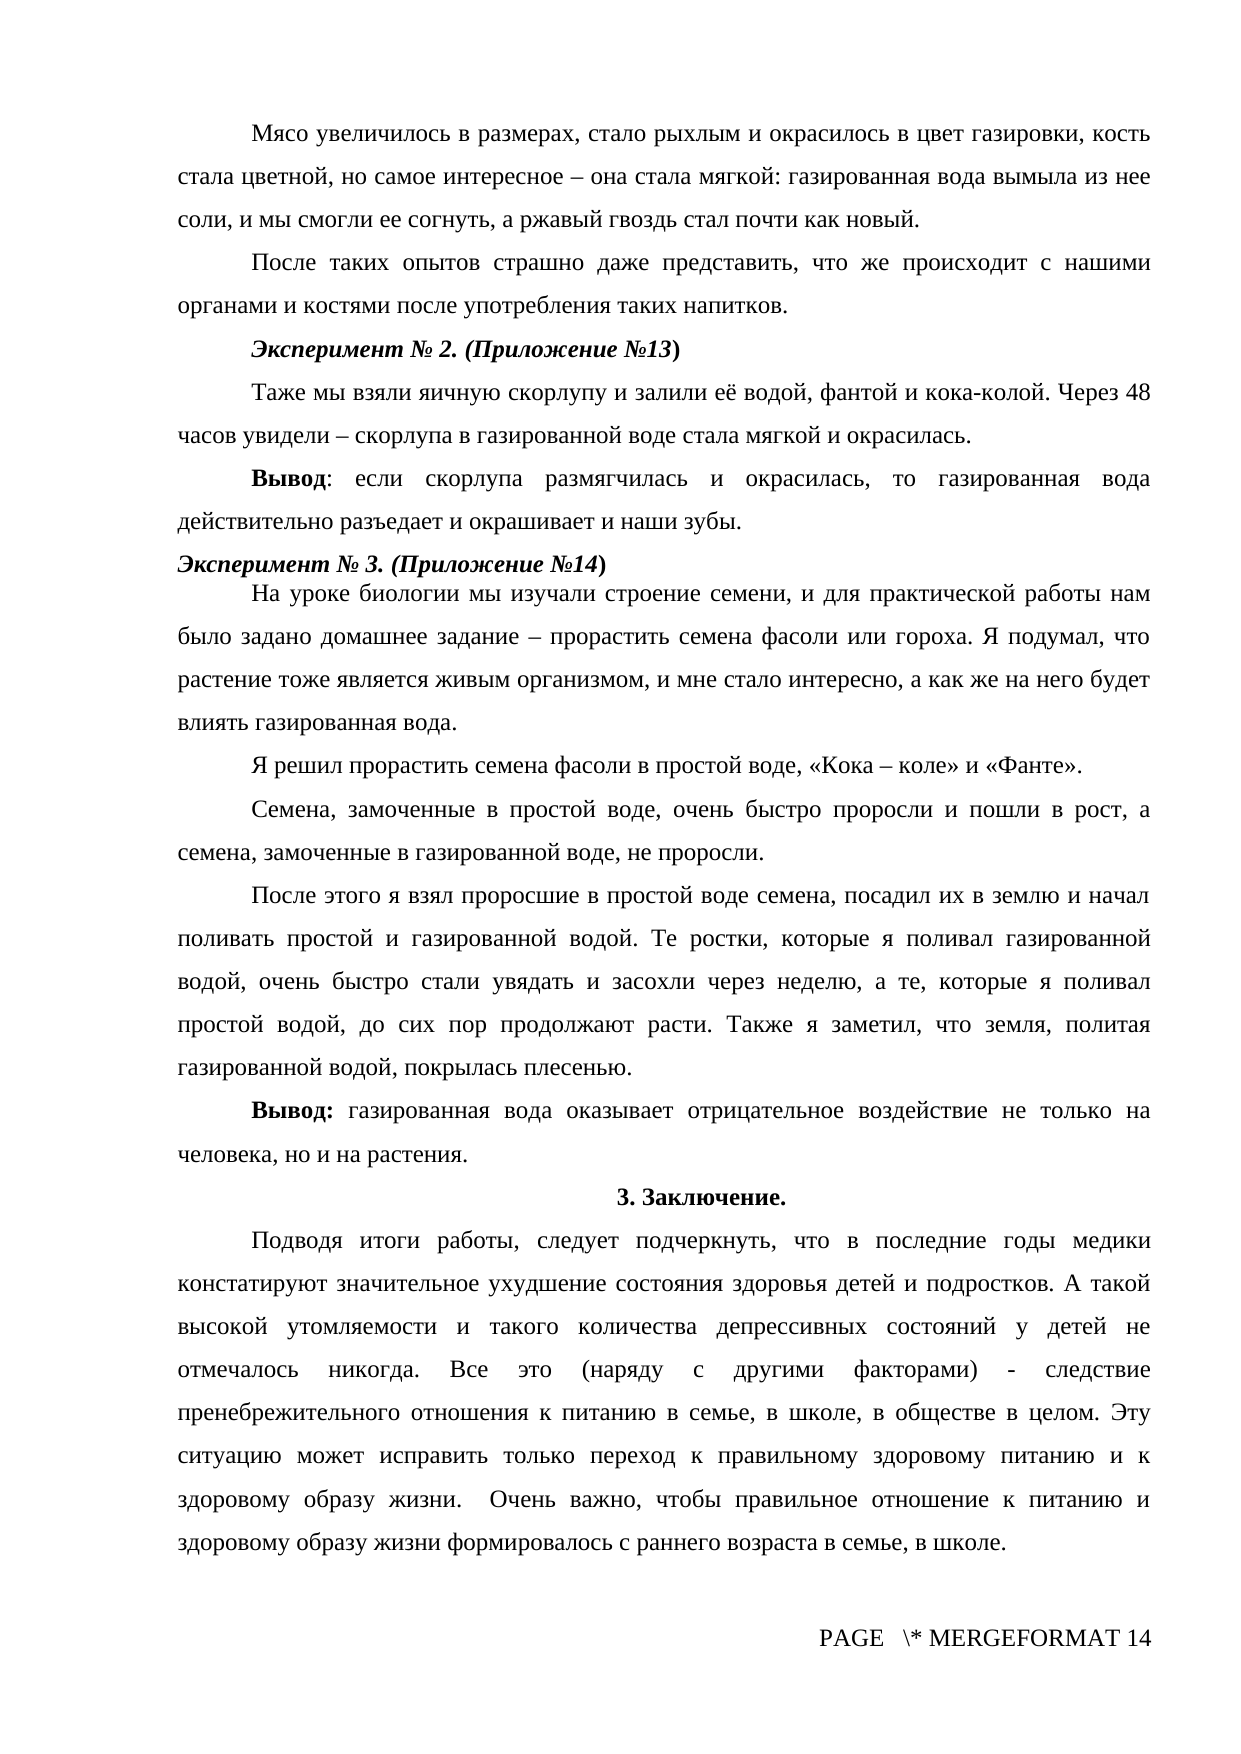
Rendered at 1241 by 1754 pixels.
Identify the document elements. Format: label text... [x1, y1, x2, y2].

text Вывод: газированная вода оказывает отрицательное воздействие не только на человека, но и на растения. [177, 1096, 1152, 1167]
text Подводя итоги работы, следует подчеркнуть, что в последние годы медики констатируют значительное ухудшение состояния здоровья детей и подростков. А такой высокой утомляемости и такого количества депрессивных состояний у детей не отмечалось никогда. Все это (наряду с другими факторами) - следствие пренебрежительного отношения к питанию в семье, в школе, в обществе в целом. Эту ситуацию может исправить только переход к правильному здоровому питанию и к здоровому образу жизни. Очень важно, чтобы правильное отношение к питанию и здоровому образу жизни формировалось с раннего возраста в семье, в школе. [177, 1225, 1152, 1556]
text На уроке биологии мы изучали строение семени, и для практической работы нам было задано домашнее задание – прорастить семена фасоли или гороха. Я подумал, что растение тоже является живым организмом, и мне стало интересно, а как же на него будет влиять газированная вода. [177, 578, 1152, 736]
text Мясо увеличилось в размерах, стало рыхлым и окрасилось в цвет газировки, кость стала цветной, но самое интересное – она стала мягкой: газированная вода вымыла из нее соли, и мы смогли ее согнуть, а ржавый гвоздь стал почти как новый. [177, 118, 1152, 233]
text После таких опытов страшно даже представить, что же происходит с нашими органами и костями после употребления таких напитков. [177, 247, 1152, 319]
text После этого я взял проросшие в простой воде семена, посадил их в землю и начал поливать простой и газированной водой. Те ростки, которые я поливал газированной водой, очень быстро стали увядать и засохли через неделю, а те, которые я поливал простой водой, до сих пор продолжают расти. Также я заметил, что земля, политая газированной водой, покрылась плесенью. [177, 880, 1152, 1081]
text Таже мы взяли яичную скорлупу и залили её водой, фантой и кока-колой. Через 48 часов увидели – скорлупа в газированной воде стала мягкой и окрасилась. [177, 377, 1152, 449]
text Вывод: если скорлупа размягчилась и окрасилась, то газированная вода действительно разъедает и окрашивает и наши зубы. [177, 463, 1152, 535]
text 3. Заключение. [177, 1182, 1152, 1211]
text Семена, замоченные в простой воде, очень быстро проросли и пошли в рост, а семена, замоченные в газированной воде, не проросли. [177, 794, 1152, 866]
text Эксперимент № 3. (Приложение №14) [177, 549, 1152, 578]
text Эксперимент № 2. (Приложение №13) [177, 334, 1152, 362]
text Я решил прорастить семена фасоли в простой воде, «Кока – коле» и «Фанте». [177, 751, 1152, 779]
